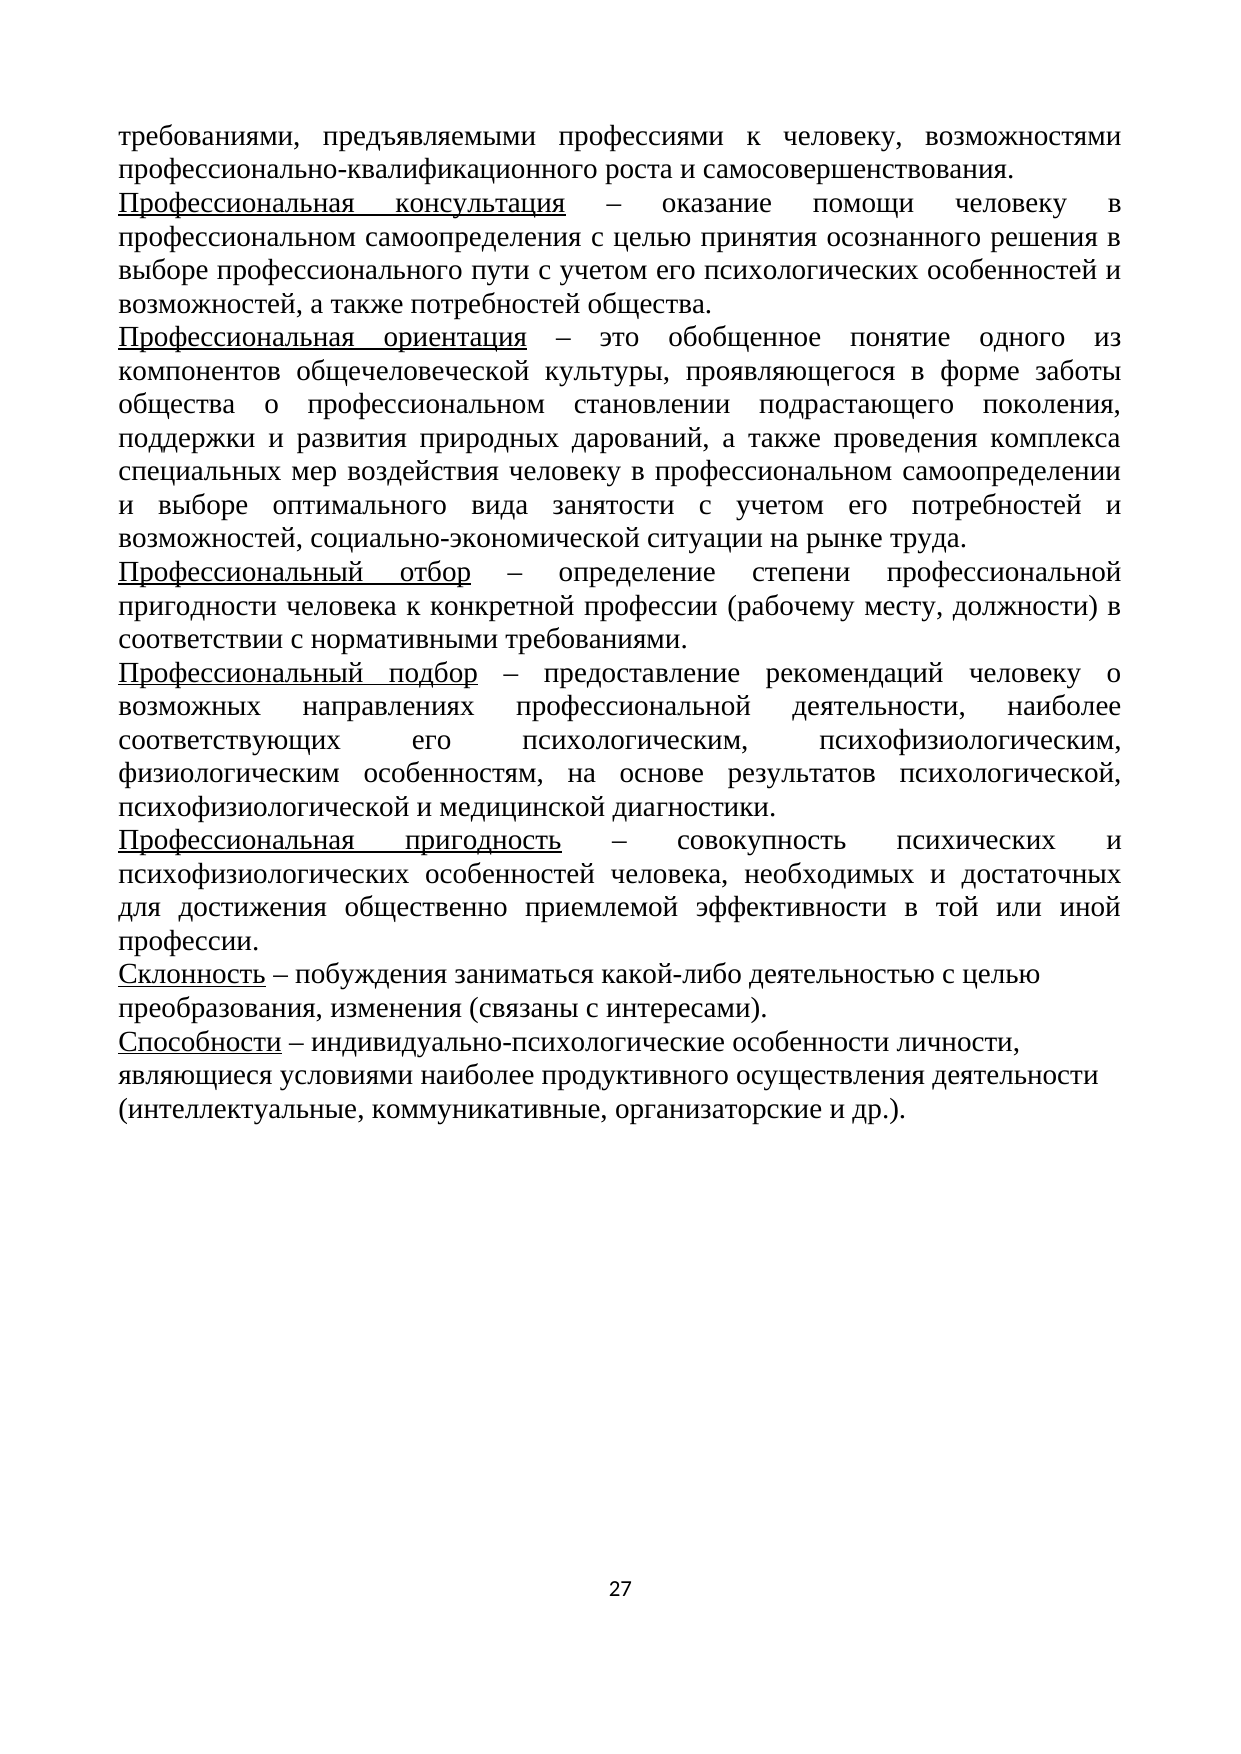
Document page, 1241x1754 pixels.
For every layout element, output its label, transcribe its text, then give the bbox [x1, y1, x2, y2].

text Профессиональная пригодность – совокупность психических и психофизиологических особенностей человека, необходимых и достаточных для достижения общественно приемлемой эффективности в той или иной профессии. [118, 822, 1122, 957]
text Профессиональный отбор – определение степени профессиональной пригодности человека к конкретной профессии (рабочему месту, должности) в соответствии с нормативными требованиями. [118, 554, 1122, 655]
text Склонность – побуждения заниматься какой-либо деятельностью с целью преобразования, изменения (связаны с интересами). [118, 957, 1122, 1024]
text Профессиональный подбор – предоставление рекомендаций человеку о возможных направлениях профессиональной деятельности, наиболее соответствующих его психологическим, психофизиологическим, физиологическим особенностям, на основе результатов психологической, психофизиологической и медицинской диагностики. [118, 655, 1122, 822]
text Профессиональная консультация – оказание помощи человеку в профессиональном самоопределения с целью принятия осознанного решения в выборе профессионального пути с учетом его психологических особенностей и возможностей, а также потребностей общества. [118, 185, 1122, 319]
text Профессиональная ориентация – это обобщенное понятие одного из компонентов общечеловеческой культуры, проявляющегося в форме заботы общества о профессиональном становлении подрастающего поколения, поддержки и развития природных дарований, а также проведения комплекса специальных мер воздействия человеку в профессиональном самоопределении и выборе оптимального вида занятости с учетом его потребностей и возможностей, социально-экономической ситуации на рынке труда. [118, 319, 1122, 554]
text Способности – индивидуально-психологические особенности личности, являющиеся условиями наиболее продуктивного осуществления деятельности (интеллектуальные, коммуникативные, организаторские и др.). [118, 1024, 1122, 1124]
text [118, 118, 1122, 185]
